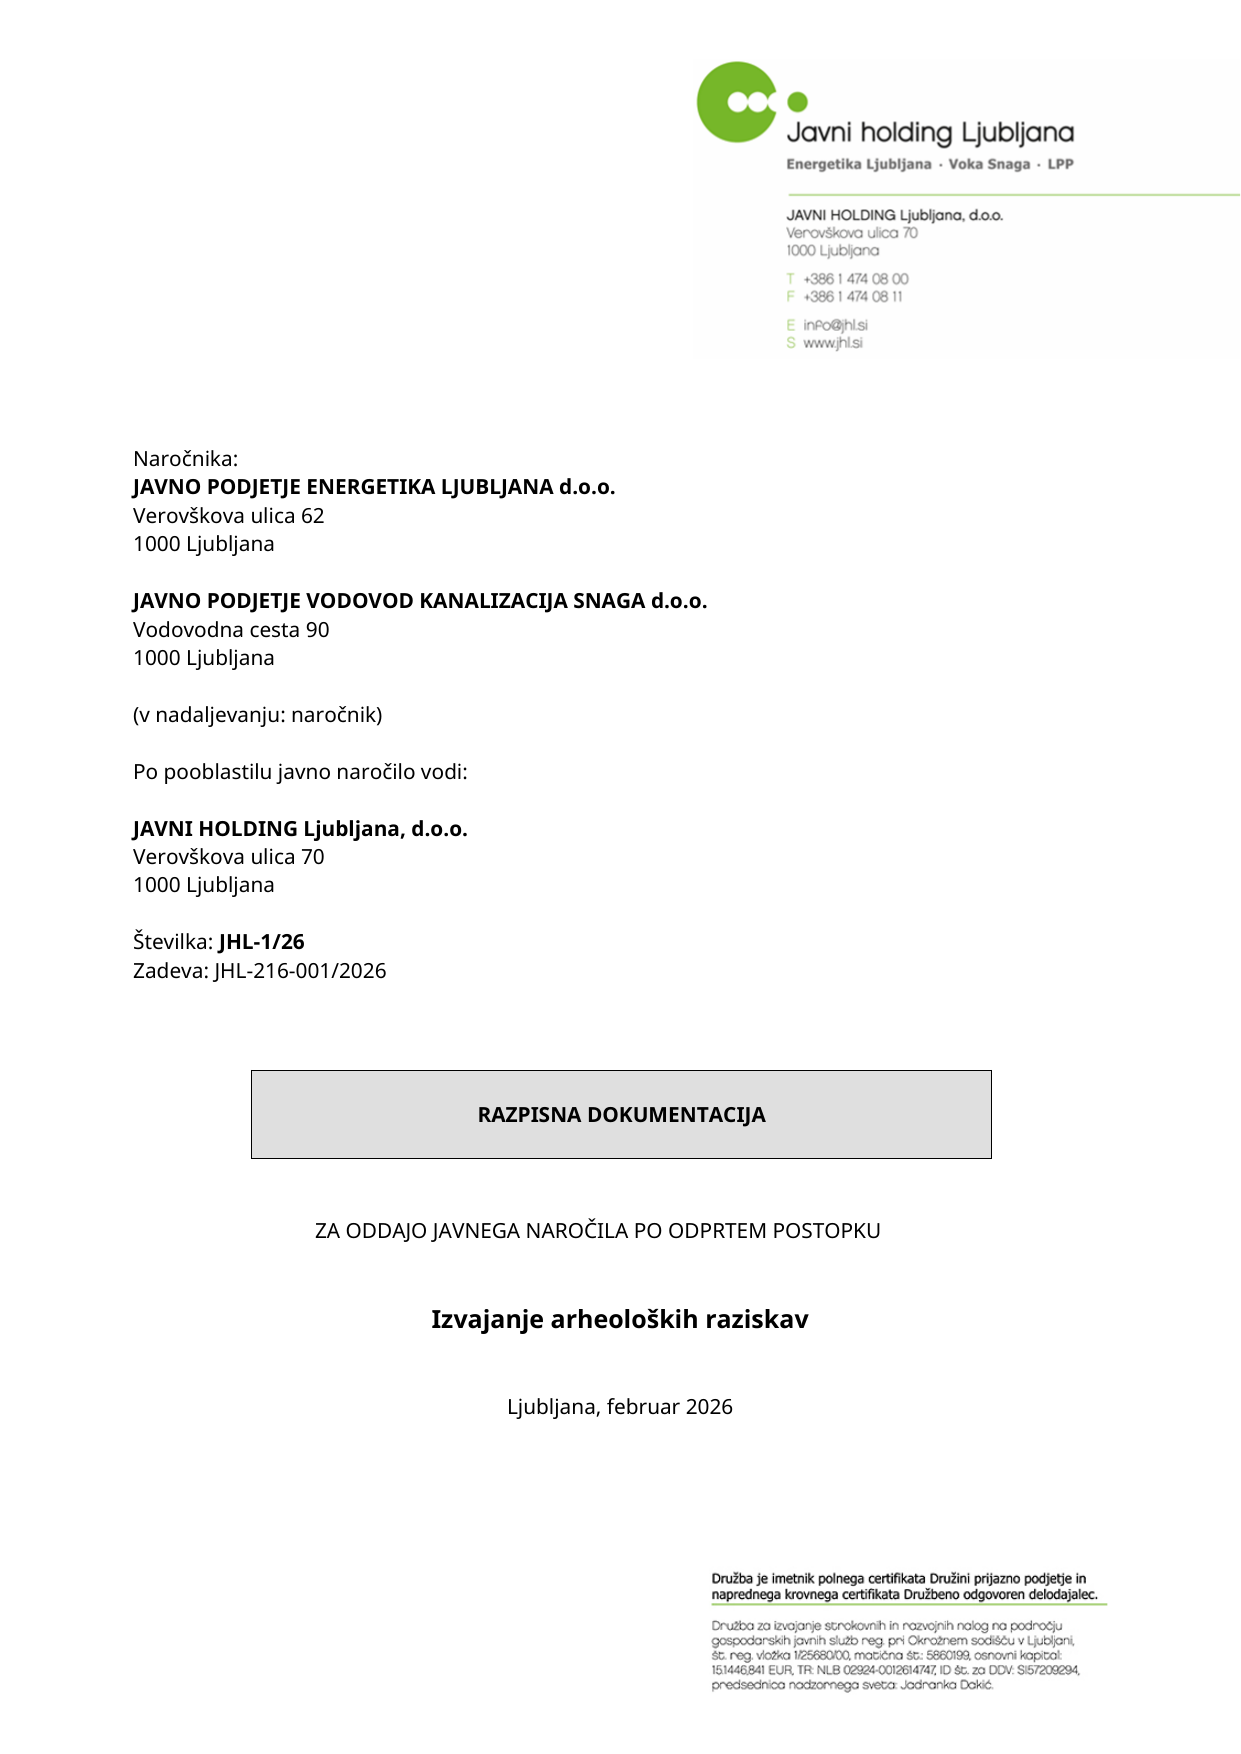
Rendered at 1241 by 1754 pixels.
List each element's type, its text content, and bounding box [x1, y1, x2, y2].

text Verovškova ulica 70 [133, 842, 1107, 871]
text Po pooblastilu javno naročilo vodi: [133, 757, 1107, 785]
text Vodovodna cesta 90 [133, 615, 974, 643]
text JAVNO PODJETJE VODOVOD KANALIZACIJA SNAGA d.o.o. [133, 586, 974, 615]
text JAVNO PODJETJE ENERGETIKA LJUBLJANA d.o.o. [133, 472, 974, 501]
text 1000 Ljubljana [133, 871, 1107, 899]
text Izvajanje arheoloških raziskav [133, 1302, 1107, 1336]
text Zadeva: JHL-216-001/2026 [133, 956, 1107, 984]
text Naročnika: [133, 444, 974, 472]
picture [692, 59, 1241, 359]
text JAVNI HOLDING Ljubljana, d.o.o. [133, 814, 1107, 842]
text (v nadaljevanju: naročnik) [133, 700, 1107, 728]
text Številka: JHL-1/26 [133, 927, 1107, 956]
picture [708, 1566, 1108, 1695]
text 1000 Ljubljana [133, 643, 974, 672]
text Ljubljana, februar 2026 [133, 1392, 1107, 1421]
text Verovškova ulica 62 [133, 501, 974, 529]
text 1000 Ljubljana [133, 529, 974, 558]
table_header RAZPISNA DOKUMENTACIJA [252, 1071, 991, 1158]
text ZA ODDAJO JAVNEGA NAROČILA PO ODPRTEM POSTOPKU [133, 1216, 1063, 1245]
